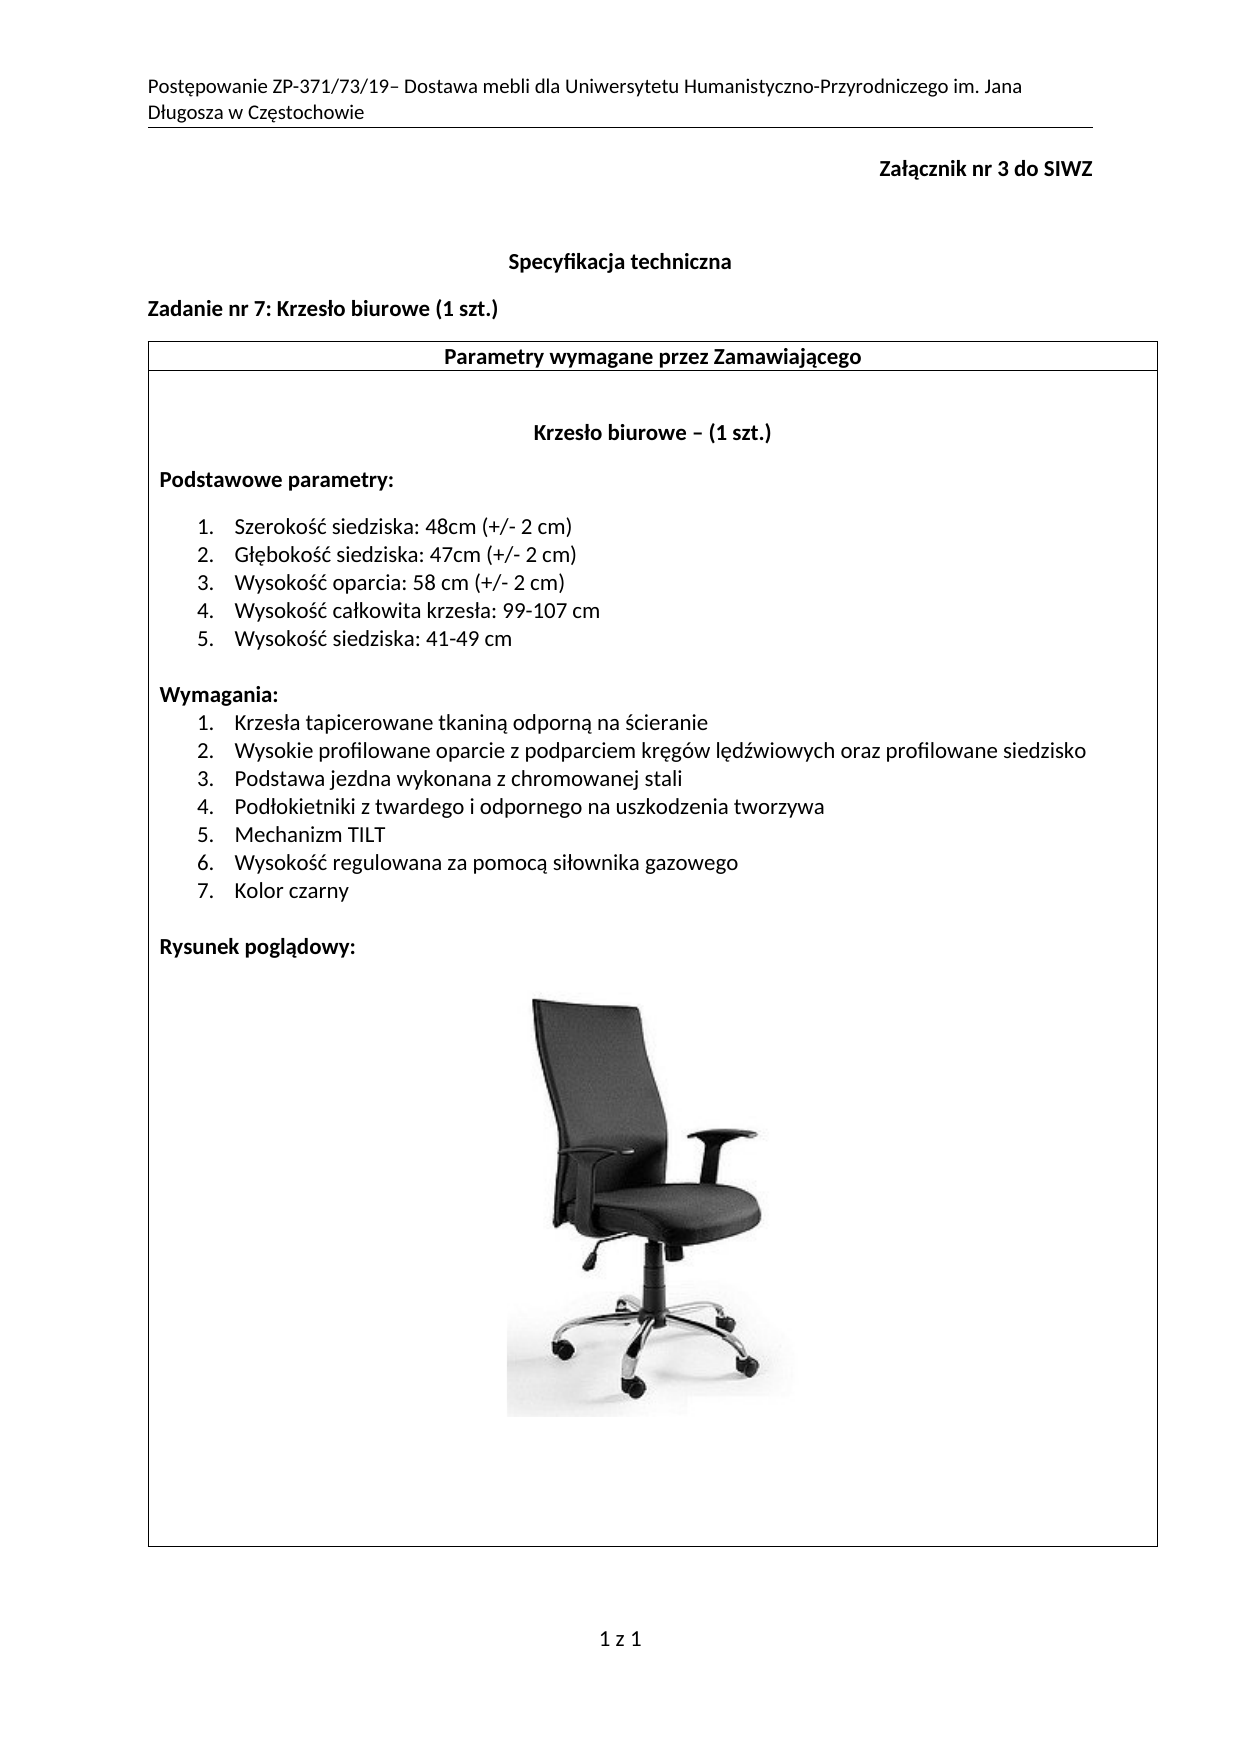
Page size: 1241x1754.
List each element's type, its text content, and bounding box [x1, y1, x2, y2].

text Zadanie nr 7: Krzesło biurowe (1 szt.) [148, 294, 1093, 322]
text Specyfikacja techniczna [148, 247, 1093, 275]
table_cell Krzesło biurowe – (1 szt.) Podstawowe parametry: Szerokość siedziska: 48cm (+/- 2 cm) Głębokość siedziska: 47cm (+/- 2 cm) Wysokość oparcia: 58 cm (+/- 2 cm) Wysokość całkowita krzesła: 99-107 cm Wysokość siedziska: 41-49 cm Wymagania: Krzesła tapicerowane tkaniną odporną na ścieranie Wysokie profilowane oparcie z podparciem kręgów lędźwiowych oraz profilowane siedzisko Podstawa jezdna wykonana z chromowanej stali Podłokietniki z twardego i odpornego na uszkodzenia tworzywa Mechanizm TILT Wysokość regulowana za pomocą siłownika gazowego Kolor czarny Rysunek poglądowy: [149, 371, 1157, 1546]
text Załącznik nr 3 do SIWZ [148, 154, 1093, 182]
table_header Parametry wymagane przez Zamawiającego [149, 342, 1157, 370]
picture [506, 979, 799, 1417]
